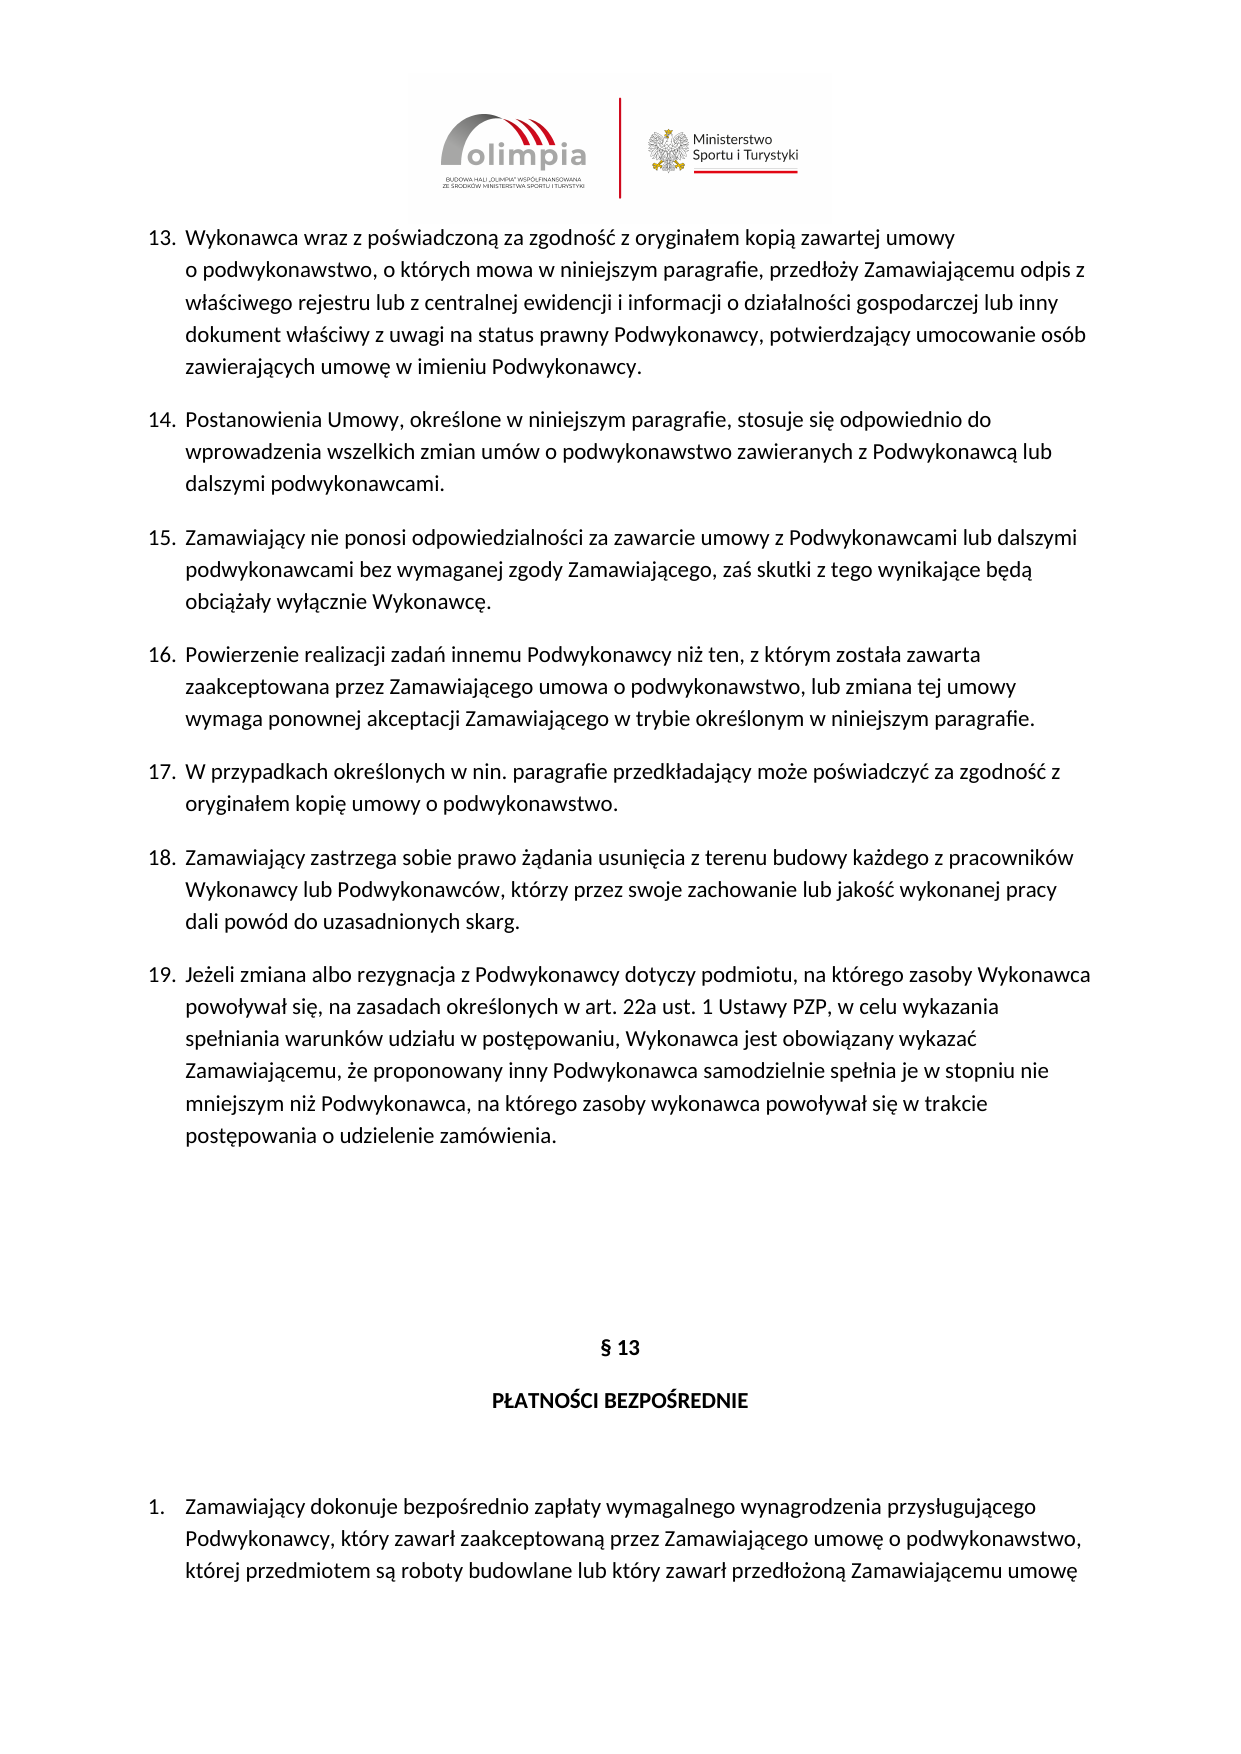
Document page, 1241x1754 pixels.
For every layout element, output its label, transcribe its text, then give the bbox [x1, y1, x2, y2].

list Powierzenie realizacji zadań innemu Podwykonawcy niż ten, z którym została zawarta zaakceptowana przez Zamawiającego umowa o podwykonawstwo, lub zmiana tej umowy wymaga ponownej akceptacji Zamawiającego w trybie określonym w niniejszym paragrafie. [148, 640, 1093, 732]
list Jeżeli zmiana albo rezygnacja z Podwykonawcy dotyczy podmiotu, na którego zasoby Wykonawca powoływał się, na zasadach określonych w art. 22a ust. 1 Ustawy PZP, w celu wykazania spełniania warunków udziału w postępowaniu, Wykonawca jest obowiązany wykazać Zamawiającemu, że proponowany inny Podwykonawca samodzielnie spełnia je w stopniu nie mniejszym niż Podwykonawca, na którego zasoby wykonawca powoływał się w trakcie postępowania o udzielenie zamówienia. [148, 960, 1093, 1149]
text PŁATNOŚCI BEZPOŚREDNIE [148, 1386, 1093, 1414]
list Wykonawca wraz z poświadczoną za zgodność z oryginałem kopią zawartej umowy o podwykonawstwo, o których mowa w niniejszym paragrafie, przedłoży Zamawiającemu odpis z właściwego rejestru lub z centralnej ewidencji i informacji o działalności gospodarczej lub inny dokument właściwy z uwagi na status prawny Podwykonawcy, potwierdzający umocowanie osób zawierających umowę w imieniu Podwykonawcy. [148, 223, 1093, 380]
list Postanowienia Umowy, określone w niniejszym paragrafie, stosuje się odpowiednio do wprowadzenia wszelkich zmian umów o podwykonawstwo zawieranych z Podwykonawcą lub dalszymi podwykonawcami. [148, 405, 1093, 498]
text § 13 [148, 1333, 1093, 1361]
list Zamawiający zastrzega sobie prawo żądania usunięcia z terenu budowy każdego z pracowników Wykonawcy lub Podwykonawców, którzy przez swoje zachowanie lub jakość wykonanej pracy dali powód do uzasadnionych skarg. [148, 843, 1093, 935]
picture [408, 73, 832, 224]
list W przypadkach określonych w nin. paragrafie przedkładający może poświadczyć za zgodność z oryginałem kopię umowy o podwykonawstwo. [148, 757, 1093, 818]
list Zamawiający nie ponosi odpowiedzialności za zawarcie umowy z Podwykonawcami lub dalszymi podwykonawcami bez wymaganej zgody Zamawiającego, zaś skutki z tego wynikające będą obciążały wyłącznie Wykonawcę. [148, 523, 1093, 615]
